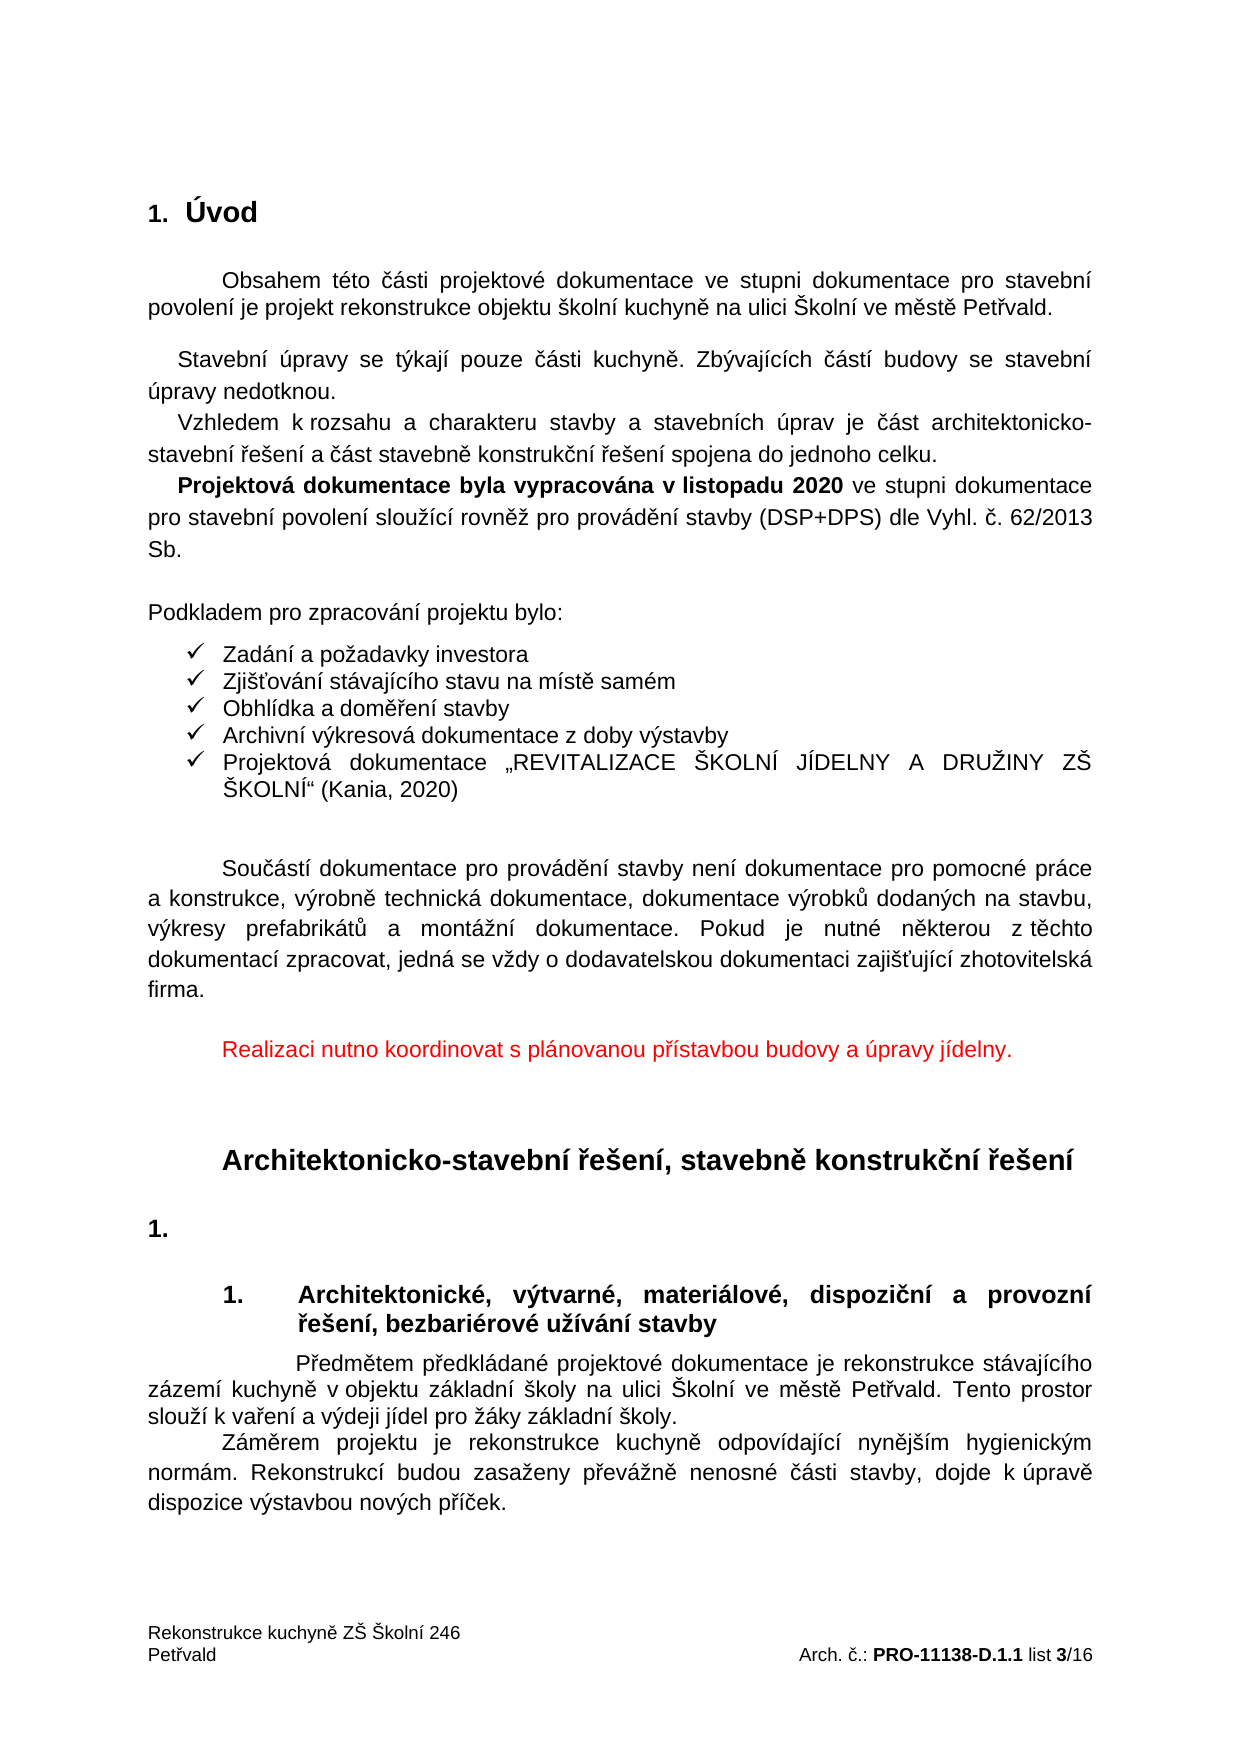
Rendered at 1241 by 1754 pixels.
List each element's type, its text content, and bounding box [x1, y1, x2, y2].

text Předmětem předkládané projektové dokumentace je rekonstrukce stávajícího zázemí kuchyně v objektu základní školy na ulici Školní ve městě Petřvald. Tento prostor slouží k vaření a výdeji jídel pro žáky základní školy. [148, 1350, 1092, 1429]
subtitle Architektonické, výtvarné, materiálové, dispoziční a provozní řešení, bezbariérové užívání stavby [223, 1280, 1092, 1337]
text Podkladem pro zpracování projektu bylo: [148, 599, 1092, 625]
list Zjišťování stávajícího stavu na místě samém [185, 668, 1092, 695]
list Projektová dokumentace „REVITALIZACE ŠKOLNÍ JÍDELNY A DRUŽINY ZŠ ŠKOLNÍ“ (Kania, 2020) [185, 749, 1092, 802]
list Obhlídka a doměření stavby [185, 695, 1092, 722]
text Součástí dokumentace pro provádění stavby není dokumentace pro pomocné práce a konstrukce, výrobně technická dokumentace, dokumentace výrobků dodaných na stavbu, výkresy prefabrikátů a montážní dokumentace. Pokud je nutné některou z těchto dokumentací zpracovat, jedná se vždy o dodavatelskou dokumentaci zajišťující zhotovitelská firma. [148, 855, 1092, 1002]
list Záměrem projektu je rekonstrukce kuchyně odpovídající nynějším hygienickým normám. Rekonstrukcí budou zasaženy převážně nenosné části stavby, dojde k úpravě dispozice výstavbou nových příček. [148, 1429, 1092, 1515]
text Stavební úpravy se týkají pouze části kuchyně. Zbývajících částí budovy se stavební úpravy nedotknou. [148, 346, 1092, 404]
text Realizaci nutno koordinovat s plánovanou přístavbou budovy a úpravy jídelny. [148, 1036, 1092, 1062]
list Zadání a požadavky investora [185, 641, 1092, 668]
text Obsahem této části projektové dokumentace ve stupni dokumentace pro stavební povolení je projekt rekonstrukce objektu školní kuchyně na ulici Školní ve městě Petřvald. [148, 267, 1092, 320]
list Archivní výkresová dokumentace z doby výstavby [185, 722, 1092, 749]
subtitle Architektonicko-stavební řešení, stavebně konstrukční řešení [148, 1143, 1092, 1176]
subtitle Úvod [148, 195, 1092, 228]
text Vzhledem k rozsahu a charakteru stavby a stavebních úprav je část architektonicko-stavební řešení a část stavebně konstrukční řešení spojena do jednoho celku. [148, 409, 1092, 467]
text Projektová dokumentace byla vypracována v listopadu 2020 ve stupni dokumentace pro stavební povolení sloužící rovněž pro provádění stavby (DSP+DPS) dle Vyhl. č. 62/2013 Sb. [148, 472, 1092, 562]
